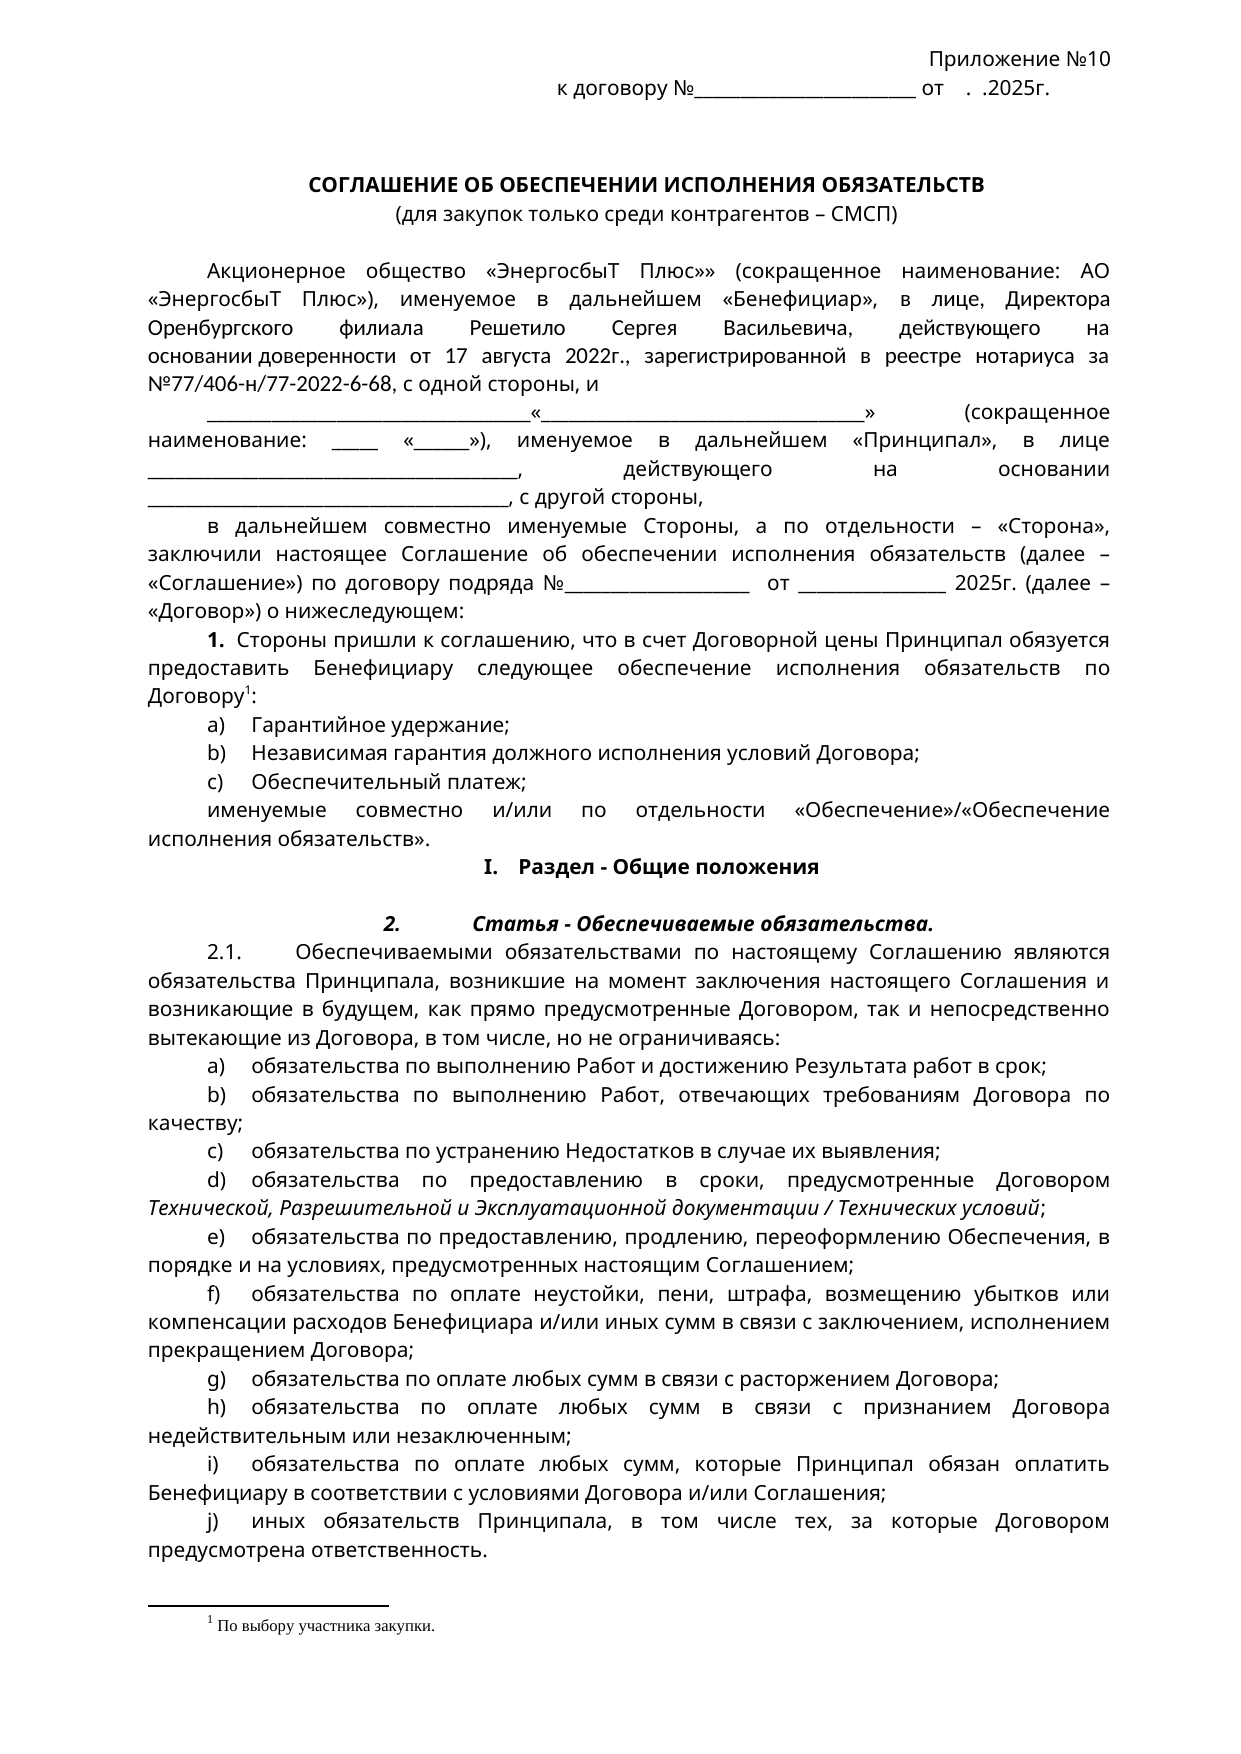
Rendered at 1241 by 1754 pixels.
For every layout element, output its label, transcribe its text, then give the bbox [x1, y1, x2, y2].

text ___________________________________«___________________________________» (сокращенное наименование: _____ «______»), именуемое в дальнейшем «Принципал», в лице ________________________________________, действующего на основании _______________________________________, с другой стороны, [148, 397, 1111, 511]
list обязательства по выполнению Работ и достижению Результата работ в срок; [148, 1051, 1111, 1080]
list обязательства по предоставлению в сроки, предусмотренные Договором Технической, Разрешительной и Эксплуатационной документации / Технических условий; [148, 1165, 1111, 1222]
list обязательства по оплате любых сумм в связи с признанием Договора недействительным или незаключенным; [148, 1392, 1111, 1449]
text к договору №________________________ от . .2025г. [192, 73, 1050, 101]
list обязательства по оплате любых сумм, которые Принципал обязан оплатить Бенефициару в соответствии с условиями Договора и/или Соглашения; [148, 1449, 1111, 1506]
text Приложение №10 [148, 44, 1111, 73]
text СОГЛАШЕНИЕ ОБ ОБЕСПЕЧЕНИИ ИСПОЛНЕНИЯ ОБЯЗАТЕЛЬСТВ [148, 171, 1145, 199]
text Акционерное общество «ЭнергосбыТ Плюс»» (сокращенное наименование: АО «ЭнергосбыТ Плюс»), именуемое в дальнейшем «Бенефициар», в лице, Директора Оренбургского филиала Решетило Сергея Васильевича, действующего на основании доверенности от 17 августа 2022г., зарегистрированной в реестре нотариуса за №77/406-н/77-2022-6-68, с одной стороны, и [148, 256, 1111, 397]
list Обеспечительный платеж; [148, 767, 1111, 795]
list Обеспечиваемыми обязательствами по настоящему Соглашению являются обязательства Принципала, возникшие на момент заключения настоящего Соглашения и возникающие в будущем, как прямо предусмотренные Договором, так и непосредственно вытекающие из Договора, в том числе, но не ограничиваясь: [148, 937, 1111, 1051]
list Статья - Обеспечиваемые обязательства. [148, 909, 1111, 937]
list Стороны пришли к соглашению, что в счет Договорной цены Принципал обязуется предоставить Бенефициару следующее обеспечение исполнения обязательств по Договору: [148, 625, 1111, 710]
text в дальнейшем совместно именуемые Стороны, а по отдельности – «Сторона», заключили настоящее Соглашение об обеспечении исполнения обязательств (далее – «Соглашение») по договору подряда №____________________ от ________________ 2025г. (далее – «Договор») о нижеследующем: [148, 511, 1111, 625]
text именуемые совместно и/или по отдельности «Обеспечение»/«Обеспечение исполнения обязательств». [148, 795, 1111, 852]
list обязательства по оплате неустойки, пени, штрафа, возмещению убытков или компенсации расходов Бенефициара и/или иных сумм в связи с заключением, исполнением прекращением Договора; [148, 1279, 1111, 1364]
list обязательства по оплате любых сумм в связи с расторжением Договора; [148, 1364, 1111, 1392]
list обязательства по предоставлению, продлению, переоформлению Обеспечения, в порядке и на условиях, предусмотренных настоящим Соглашением; [148, 1222, 1111, 1279]
list Гарантийное удержание; [148, 710, 1111, 738]
list Раздел - Общие положения [148, 852, 1111, 881]
list обязательства по устранению Недостатков в случае их выявления; [148, 1137, 1111, 1165]
list обязательства по выполнению Работ, отвечающих требованиям Договора по качеству; [148, 1080, 1111, 1137]
text (для закупок только среди контрагентов – СМСП) [148, 199, 1145, 227]
list Независимая гарантия должного исполнения условий Договора; [148, 738, 1111, 767]
list иных обязательств Принципала, в том числе тех, за которые Договором предусмотрена ответственность. [148, 1506, 1111, 1563]
